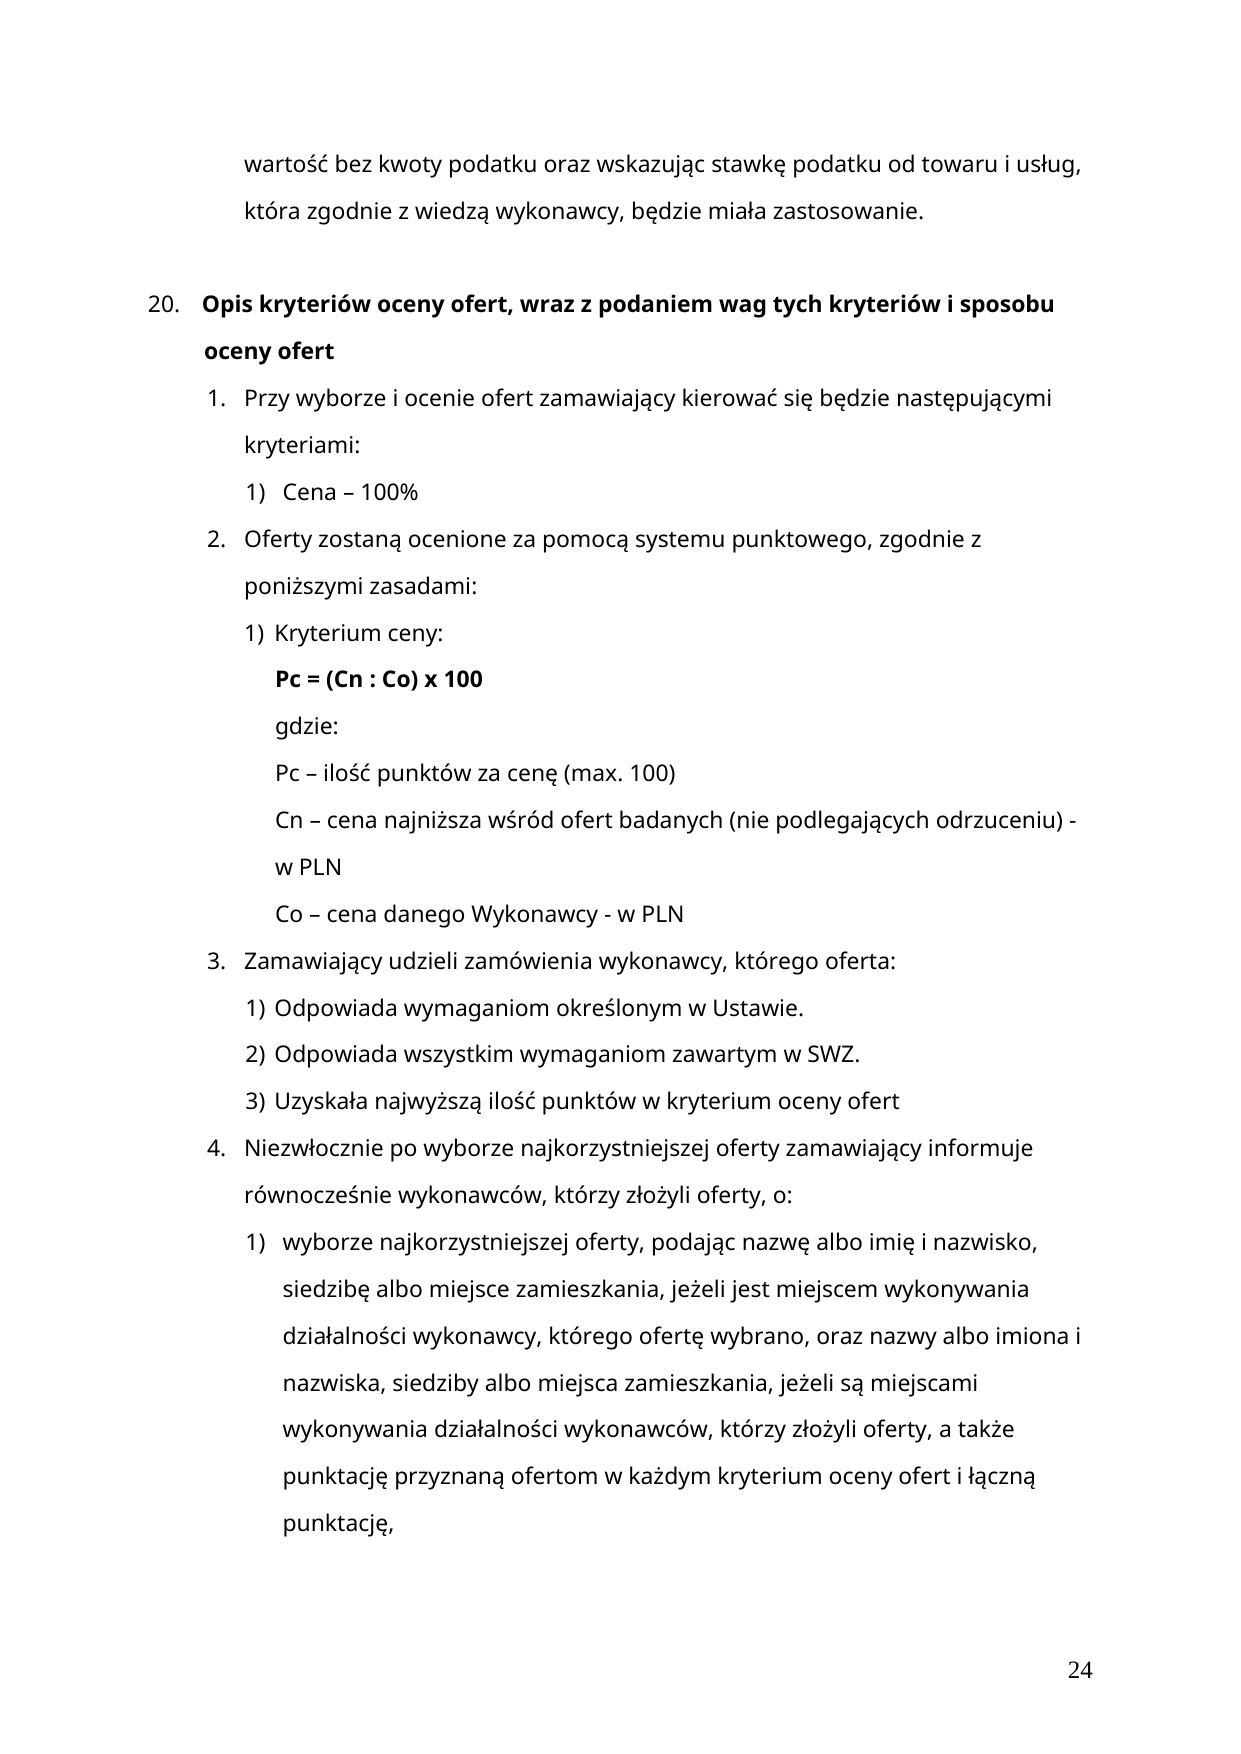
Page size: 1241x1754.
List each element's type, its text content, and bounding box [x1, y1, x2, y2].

text gdzie: [275, 710, 1092, 741]
list Przy wyborze i ocenie ofert zamawiający kierować się będzie następującymi kryteriami: [207, 382, 1092, 460]
list Odpowiada wszystkim wymaganiom zawartym w SWZ. [245, 1038, 1092, 1069]
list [207, 148, 1092, 226]
subtitle Opis kryteriów oceny ofert, wraz z podaniem wag tych kryteriów i sposobu oceny ofert [148, 288, 1092, 366]
list wyborze najkorzystniejszej oferty, podając nazwę albo imię i nazwisko, siedzibę albo miejsce zamieszkania, jeżeli jest miejscem wykonywania działalności wykonawcy, którego ofertę wybrano, oraz nazwy albo imiona i nazwiska, siedziby albo miejsca zamieszkania, jeżeli są miejscami wykonywania działalności wykonawców, którzy złożyli oferty, a także punktację przyznaną ofertom w każdym kryterium oceny ofert i łączną punktację, [245, 1226, 1092, 1538]
list Zamawiający udzieli zamówienia wykonawcy, którego oferta: [207, 944, 1092, 976]
list Niezwłocznie po wyborze najkorzystniejszej oferty zamawiający informuje równocześnie wykonawców, którzy złożyli oferty, o: [207, 1132, 1092, 1210]
list Uzyskała najwyższą ilość punktów w kryterium oceny ofert [245, 1085, 1092, 1116]
text Co – cena danego Wykonawcy - w PLN [275, 898, 1092, 929]
list Kryterium ceny: [244, 616, 1092, 648]
list Odpowiada wymaganiom określonym w Ustawie. [245, 991, 1092, 1023]
list Oferty zostaną ocenione za pomocą systemu punktowego, zgodnie z poniższymi zasadami: [207, 523, 1092, 601]
text Pc – ilość punktów za cenę (max. 100) Cn – cena najniższa wśród ofert badanych (nie podlegających odrzuceniu) - w PLN [275, 757, 1092, 882]
text Pc = (Cn : Co) x 100 [275, 663, 1092, 694]
list Cena – 100% [245, 476, 1092, 507]
